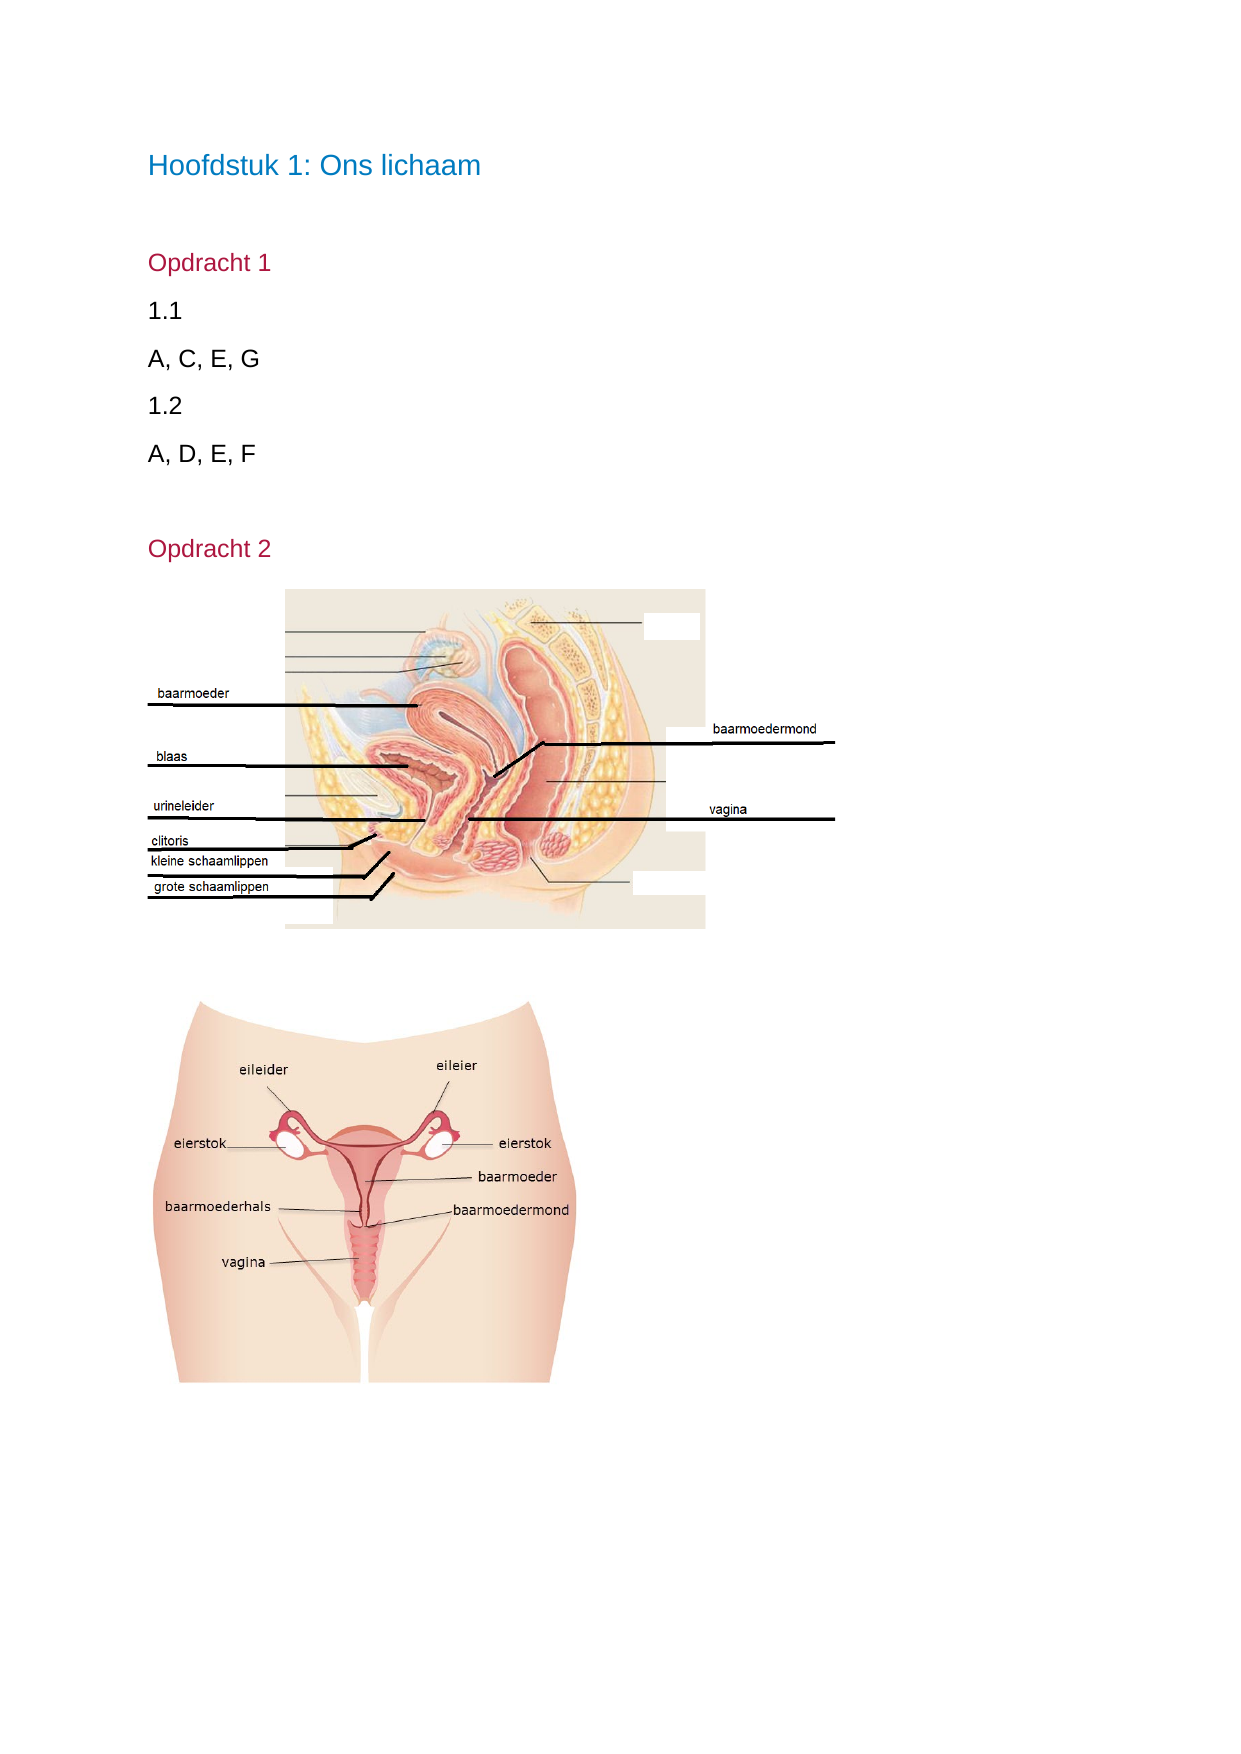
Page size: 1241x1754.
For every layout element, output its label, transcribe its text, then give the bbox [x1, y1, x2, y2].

picture [147, 582, 836, 929]
text A, C, E, G [148, 343, 1093, 372]
text A, D, E, F [148, 439, 1093, 468]
picture [147, 995, 581, 1429]
text Hoofdstuk 1: Ons lichaam [148, 148, 1093, 181]
text Opdracht 1 [148, 248, 1093, 277]
text Opdracht 2 [148, 534, 1093, 563]
text 1.1 [148, 296, 1093, 324]
text 1.2 [148, 391, 1093, 420]
